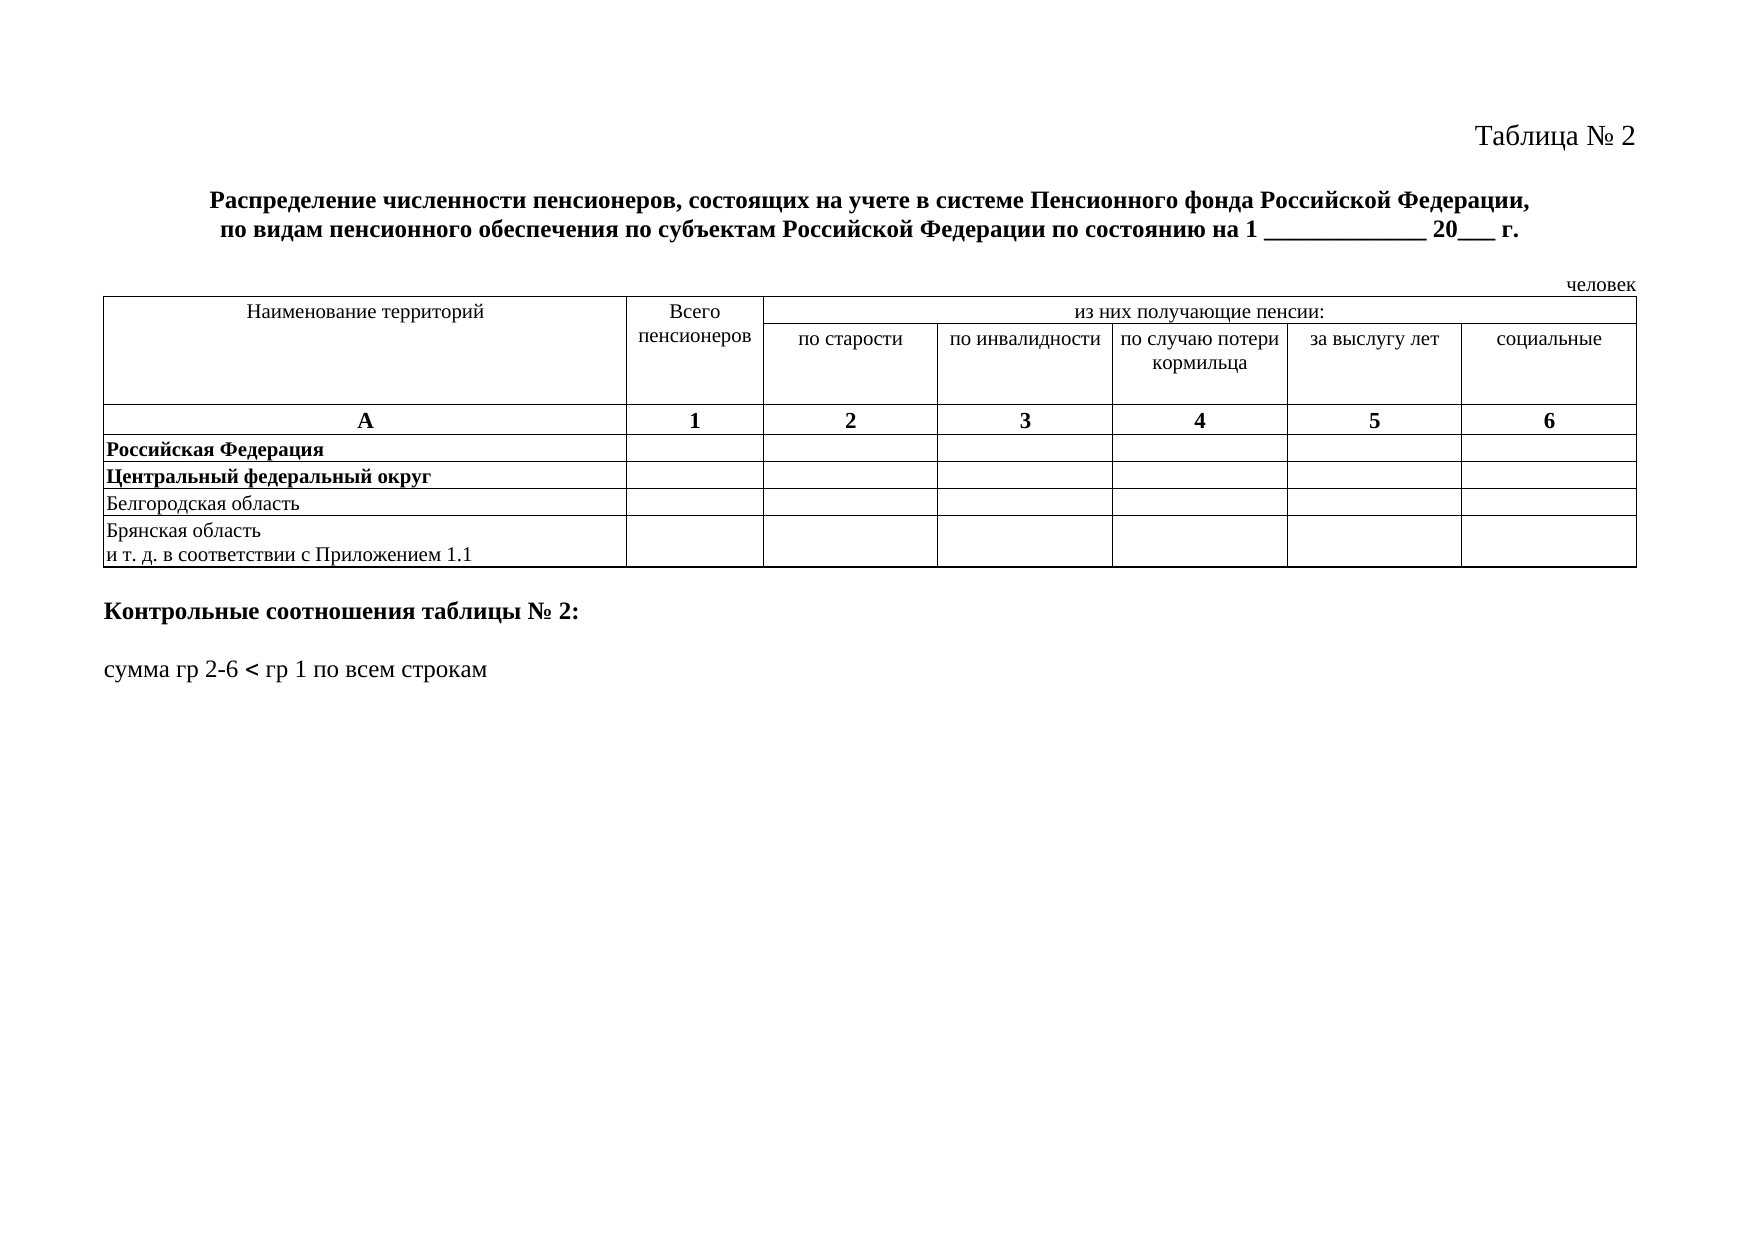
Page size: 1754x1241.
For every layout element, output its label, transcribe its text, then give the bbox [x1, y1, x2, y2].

table_cell [1113, 489, 1287, 515]
table_header Наименование территорий [104, 297, 626, 404]
table_cell [1462, 516, 1636, 566]
table_cell [938, 435, 1112, 461]
table_cell [1113, 435, 1287, 461]
table_cell 4 [1113, 405, 1287, 433]
text по видам пенсионного обеспечения по субъектам Российской Федерации по состоянию на 1 _____________ 20___ г. [103, 214, 1636, 243]
table_cell [1462, 435, 1636, 461]
table_cell [764, 462, 937, 488]
table_cell [1113, 462, 1287, 488]
table_cell [1288, 489, 1461, 515]
table_cell 2 [764, 405, 937, 433]
table_cell [764, 489, 937, 515]
table_cell по случаю потери кормильца [1113, 324, 1287, 404]
table_cell [627, 516, 763, 566]
table_cell [764, 516, 937, 566]
table_cell социальные [1462, 324, 1636, 404]
table_cell 1 [627, 405, 763, 433]
table_cell 5 [1288, 405, 1461, 433]
table_cell [627, 489, 763, 515]
table_cell за выслугу лет [1288, 324, 1461, 404]
table_cell [1113, 516, 1287, 566]
table_header из них получающие пенсии: [764, 297, 1636, 323]
table_cell Брянская область и т. д. в соответствии с Приложением 1.1 [104, 516, 626, 566]
table_cell [938, 516, 1112, 566]
table_cell [1462, 489, 1636, 515]
table_cell [627, 462, 763, 488]
table_cell [764, 435, 937, 461]
table_cell 3 [938, 405, 1112, 433]
text Распределение численности пенсионеров, состоящих на учете в системе Пенсионного фонда Российской Федерации, [103, 185, 1636, 214]
text сумма гр 2-6 гр 1 по всем строкам [103, 654, 1636, 682]
table_cell [938, 462, 1112, 488]
table_cell [1288, 516, 1461, 566]
text Контрольные соотношения таблицы № 2: [103, 596, 1636, 625]
table_cell [1288, 462, 1461, 488]
table_cell Центральный федеральный округ [104, 462, 626, 488]
table_cell [1288, 435, 1461, 461]
text человек [103, 271, 1636, 296]
table_cell Белгородская область [104, 489, 626, 515]
text Таблица № 2 [177, 118, 1636, 152]
table_cell 6 [1462, 405, 1636, 433]
table_cell [1462, 462, 1636, 488]
table_cell [938, 489, 1112, 515]
table_cell А [104, 405, 626, 433]
table_cell по инвалидности [938, 324, 1112, 404]
table_cell Российская Федерация [104, 435, 626, 461]
table_cell по старости [764, 324, 937, 404]
table_cell [627, 435, 763, 461]
table_header Всего пенсионеров [627, 297, 763, 404]
